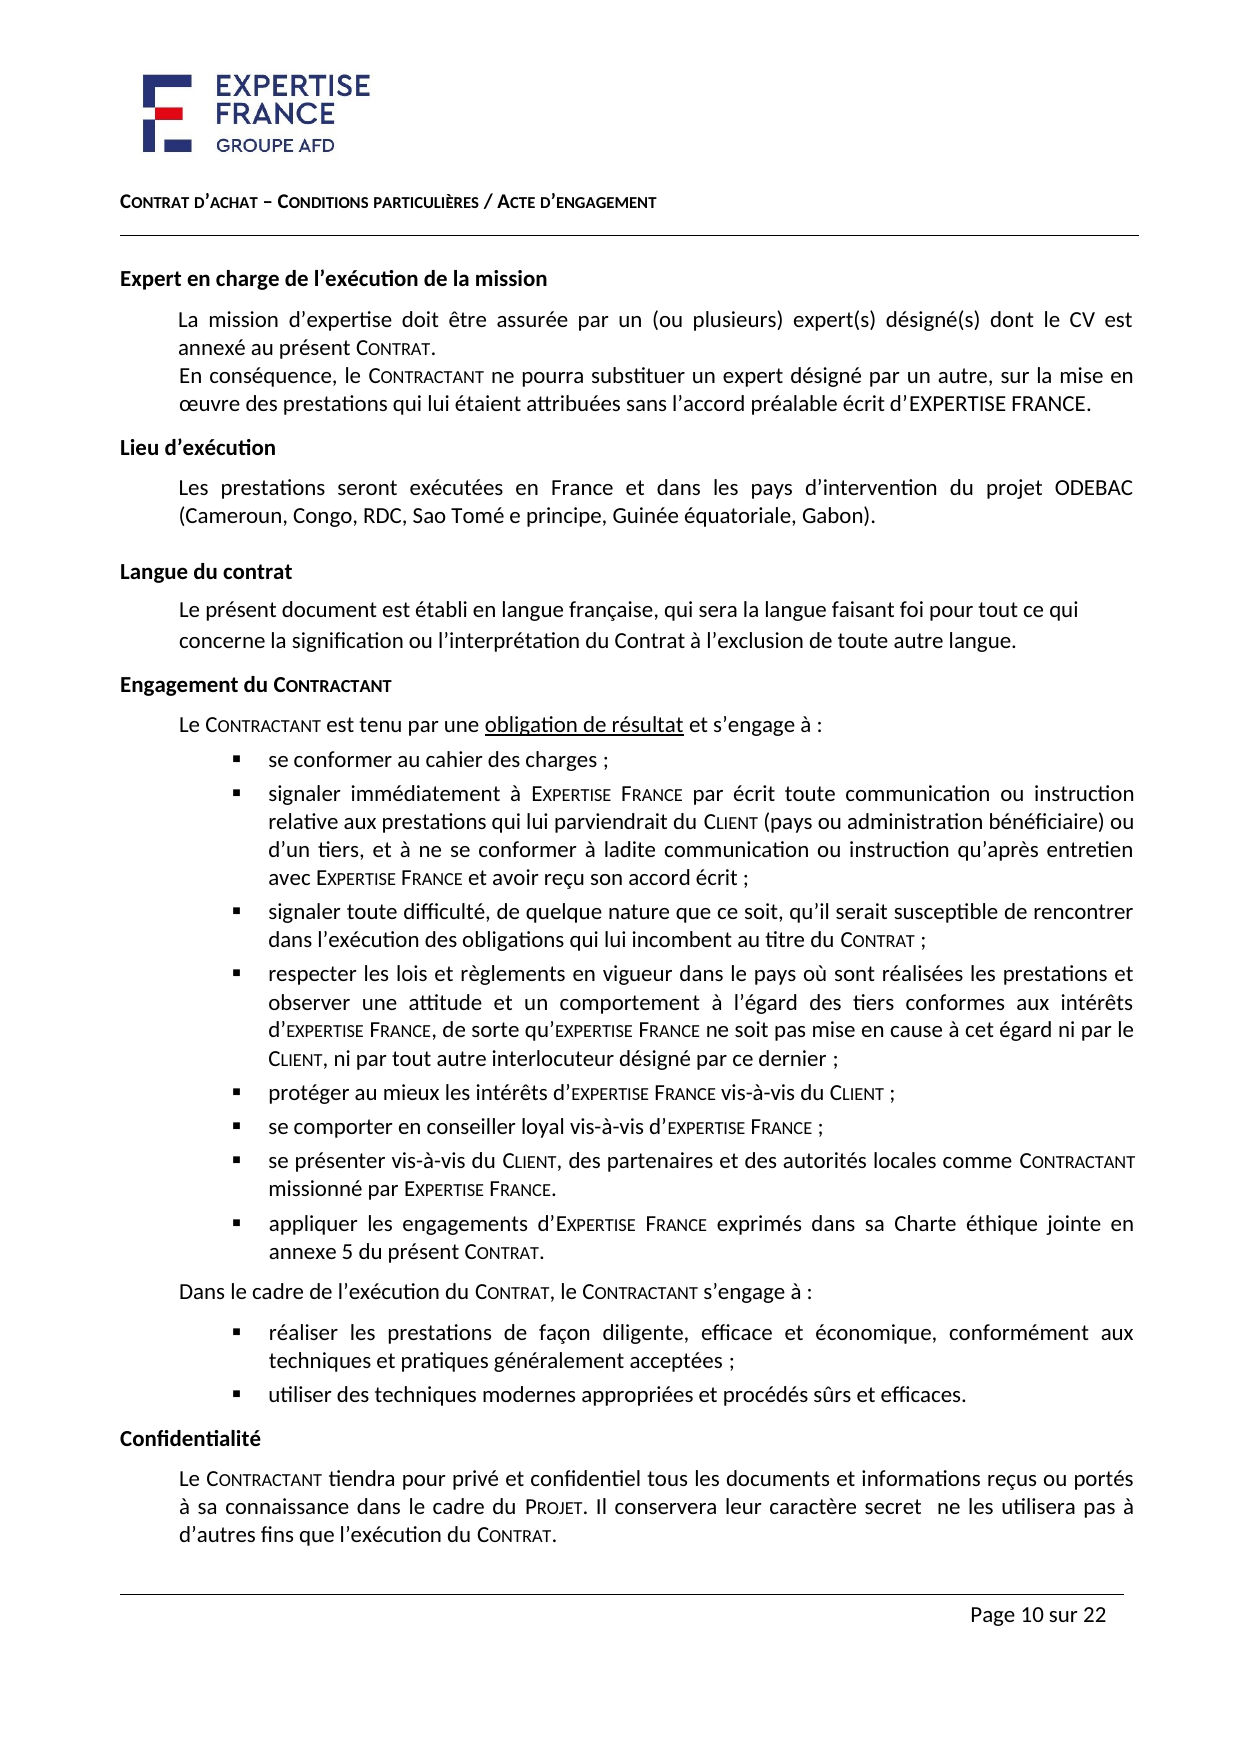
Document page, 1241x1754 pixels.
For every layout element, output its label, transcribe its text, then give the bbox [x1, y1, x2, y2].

list utiliser des techniques modernes appropriées et procédés sûrs et efficaces. [231, 1380, 1135, 1408]
text En conséquence, le Contractant ne pourra substituer un expert désigné par un autre, sur la mise en œuvre des prestations qui lui étaient attribuées sans l’accord préalable écrit d’EXPERTISE FRANCE. [179, 361, 1135, 417]
list appliquer les engagements d’Expertise France exprimés dans sa Charte éthique jointe en annexe 5 du présent Contrat. [231, 1209, 1135, 1265]
list se conformer au cahier des charges ; [231, 745, 1135, 773]
text Le Contractant tiendra pour privé et confidentiel tous les documents et informations reçus ou portés à sa connaissance dans le cadre du Projet. Il conservera leur caractère secret ne les utilisera pas à d’autres fins que l’exécution du Contrat. [179, 1464, 1135, 1548]
list Dans le cadre de l’exécution du Contrat, le Contractant s’engage à : [179, 1277, 1135, 1305]
list Les prestations seront exécutées en France et dans les pays d’intervention du projet ODEBAC (Cameroun, Congo, RDC, Sao Tomé e principe, Guinée équatoriale, Gabon). [178, 473, 1135, 529]
subtitle Lieu d’exécution [120, 429, 1135, 461]
subtitle Expert en charge de l’exécution de la mission [120, 261, 1135, 292]
list Le Contractant est tenu par une obligation de résultat et s’engage à : [179, 710, 1135, 738]
list signaler immédiatement à Expertise France par écrit toute communication ou instruction relative aux prestations qui lui parviendrait du Client (pays ou administration bénéficiaire) ou d’un tiers, et à ne se conformer à ladite communication ou instruction qu’après entretien avec Expertise France et avoir reçu son accord écrit ; [231, 779, 1135, 891]
list protéger au mieux les intérêts d’expertise France vis-à-vis du Client ; [231, 1078, 1135, 1106]
list réaliser les prestations de façon diligente, efficace et économique, conformément aux techniques et pratiques généralement acceptées ; [231, 1318, 1135, 1374]
text La mission d’expertise doit être assurée par un (ou plusieurs) expert(s) désigné(s) dont le CV est annexé au présent Contrat. [178, 305, 1135, 361]
list signaler toute difficulté, de quelque nature que ce soit, qu’il serait susceptible de rencontrer dans l’exécution des obligations qui lui incombent au titre du Contrat ; [231, 897, 1135, 953]
subtitle Langue du contrat [120, 554, 1135, 585]
text Le présent document est établi en langue française, qui sera la langue faisant foi pour tout ce qui concerne la signification ou l’interprétation du Contrat à l’exclusion de toute autre langue. [179, 592, 1135, 654]
picture [120, 41, 397, 183]
subtitle Confidentialité [120, 1421, 1135, 1452]
list se comporter en conseiller loyal vis-à-vis d’expertise France ; [231, 1112, 1135, 1140]
subtitle Engagement du Contractant [120, 667, 1135, 698]
list respecter les lois et règlements en vigueur dans le pays où sont réalisées les prestations et observer une attitude et un comportement à l’égard des tiers conformes aux intérêts d’expertise France, de sorte qu’expertise France ne soit pas mise en cause à cet égard ni par le Client, ni par tout autre interlocuteur désigné par ce dernier ; [231, 959, 1135, 1072]
list se présenter vis-à-vis du Client, des partenaires et des autorités locales comme Contractant missionné par Expertise France. [231, 1146, 1135, 1202]
